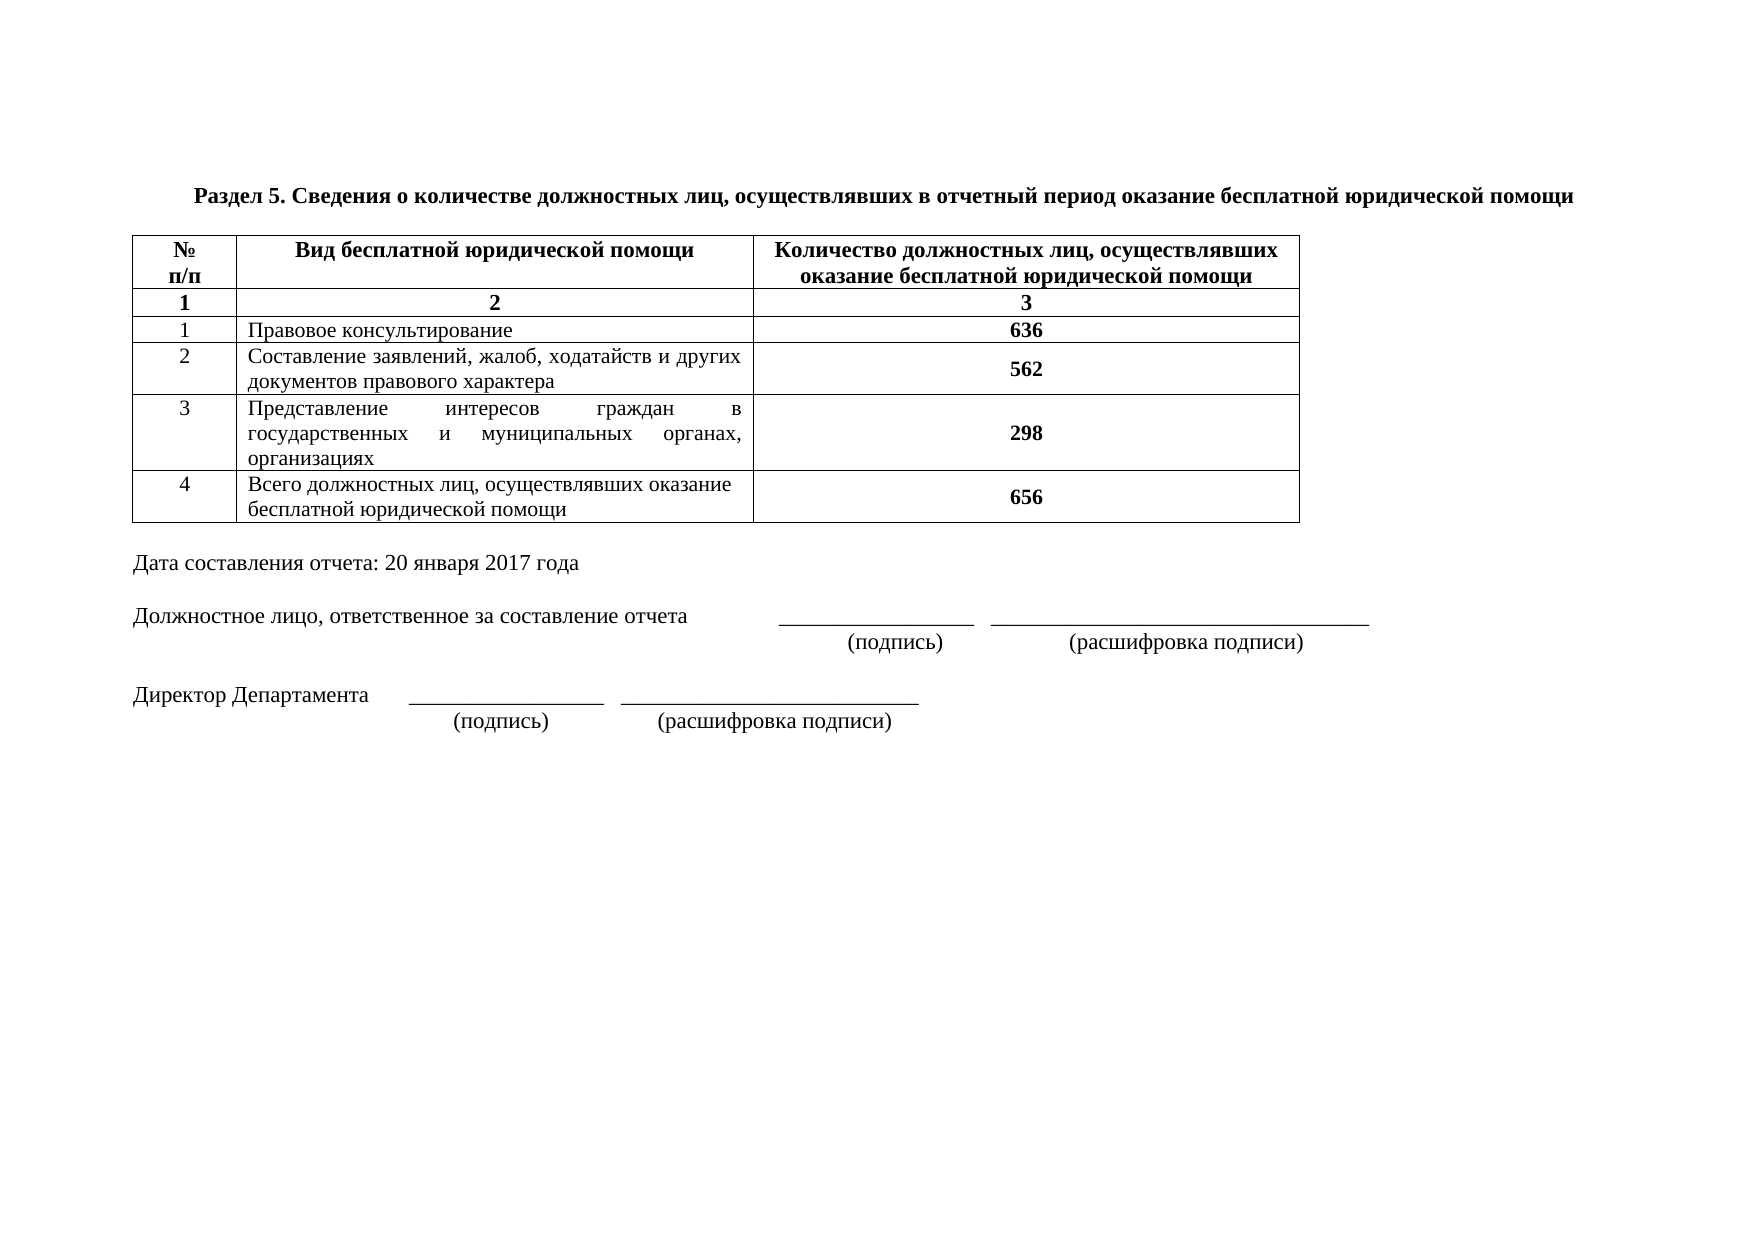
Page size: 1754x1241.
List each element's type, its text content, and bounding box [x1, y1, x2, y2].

table_cell 1 [133, 317, 236, 342]
table_cell 3 [754, 289, 1299, 316]
table_cell 298 [754, 395, 1299, 470]
table_header Количество должностных лиц, осуществлявших оказание бесплатной юридической помощи [754, 236, 1299, 288]
text Раздел 5. Сведения о количестве должностных лиц, осуществлявших в отчетный период оказание бесплатной юридической помощи [133, 182, 1636, 208]
table_header № п/п [133, 236, 236, 288]
table_cell 656 [754, 471, 1299, 522]
table_cell 636 [754, 317, 1299, 342]
table_cell 1 [133, 289, 236, 316]
table_cell 2 [133, 343, 236, 393]
table_cell Составление заявлений, жалоб, ходатайств и других документов правового характера [237, 343, 753, 393]
table_cell 4 [133, 471, 236, 522]
text Директор Департамента _________________ __________________________ [133, 654, 1636, 707]
text (подпись) (расшифровка подписи) [133, 628, 1636, 654]
text Должностное лицо, ответственное за составление отчета _________________ _________________________________ [133, 602, 1636, 628]
text Дата составления отчета: 20 января 2017 года [133, 549, 1636, 575]
table_cell 3 [133, 395, 236, 470]
text (подпись) (расшифровка подписи) [133, 707, 1636, 733]
table_cell 562 [754, 343, 1299, 393]
table_cell 2 [237, 289, 753, 316]
table_cell Всего должностных лиц, осуществлявших оказание бесплатной юридической помощи [237, 471, 753, 522]
table_header Вид бесплатной юридической помощи [237, 236, 753, 288]
table_cell Правовое консультирование [237, 317, 753, 342]
table_cell Представление интересов граждан в государственных и муниципальных органах, организациях [237, 395, 753, 470]
